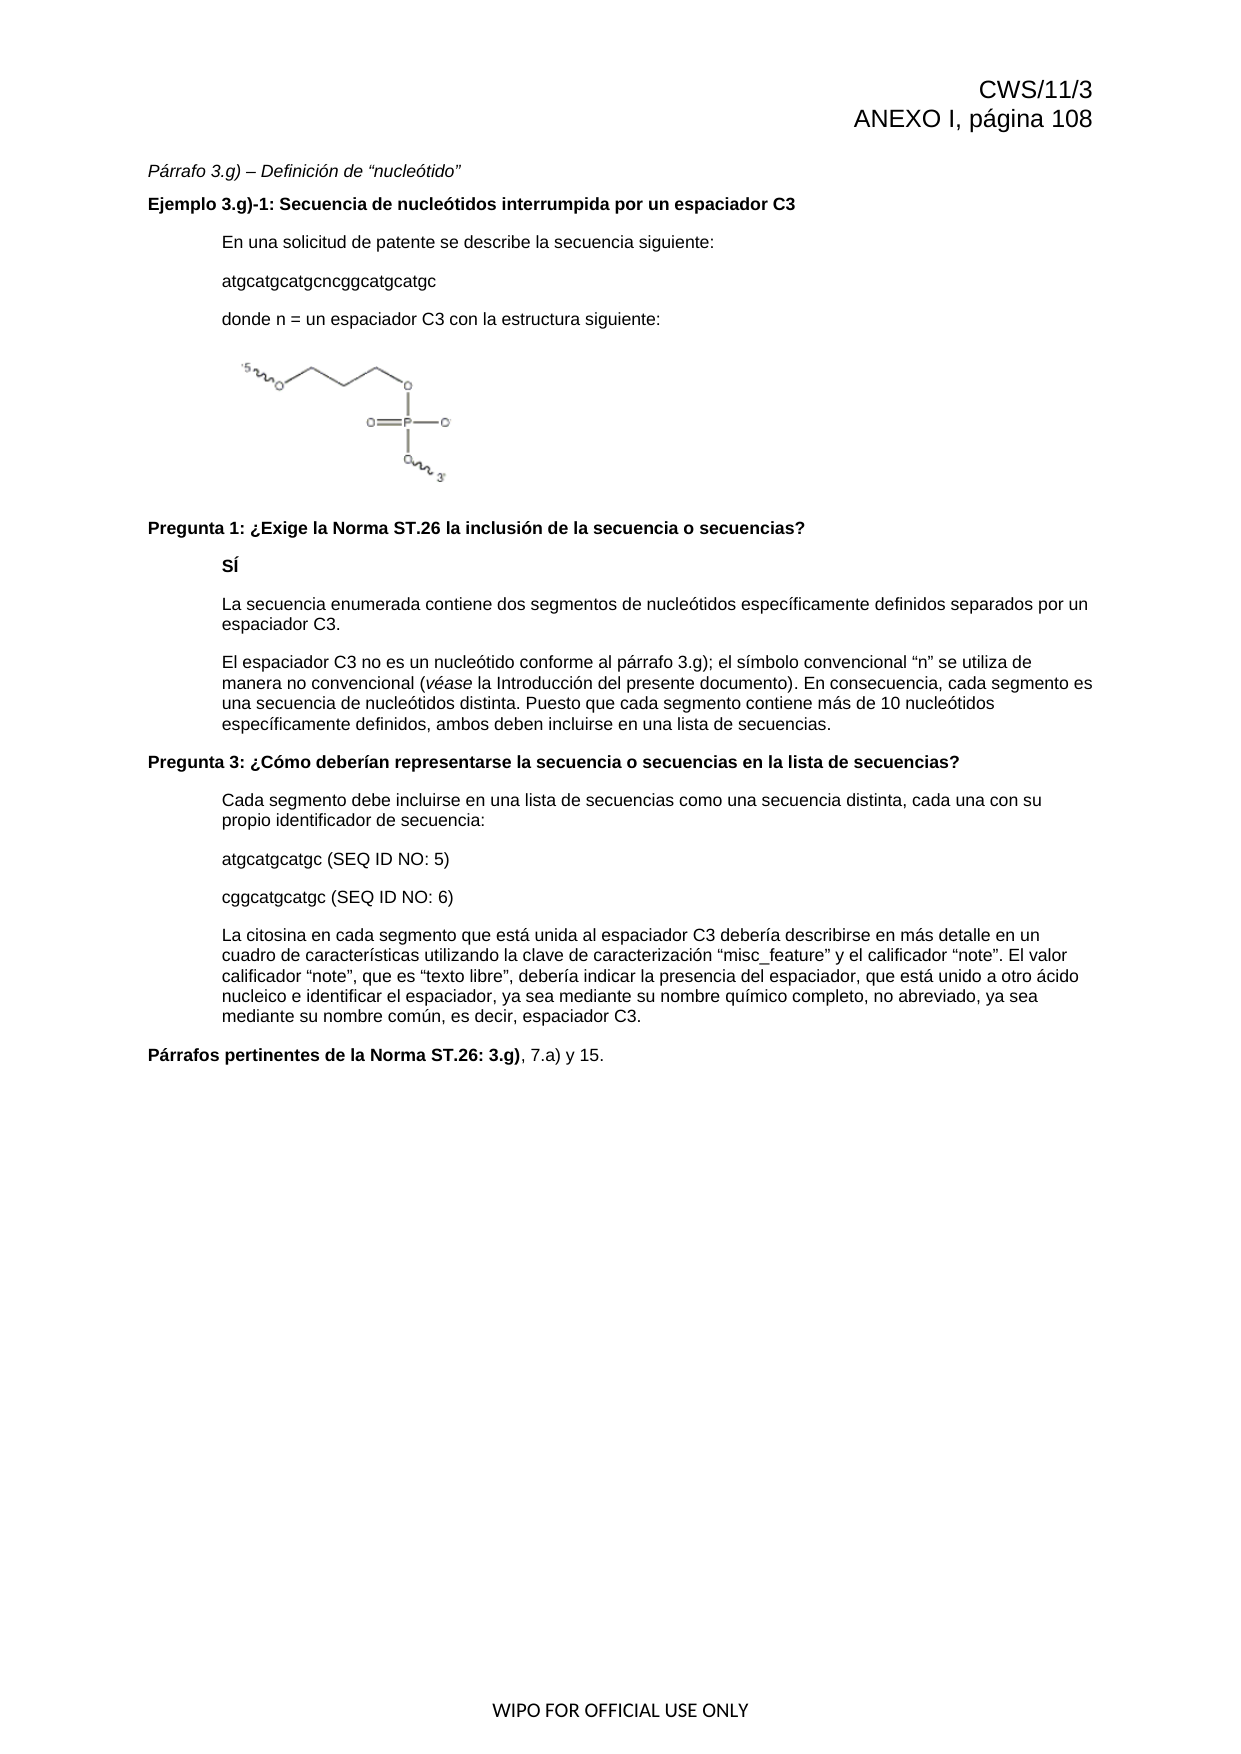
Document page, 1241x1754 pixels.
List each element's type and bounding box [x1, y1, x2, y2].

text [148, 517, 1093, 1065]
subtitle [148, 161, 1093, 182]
picture [226, 346, 468, 500]
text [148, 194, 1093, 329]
